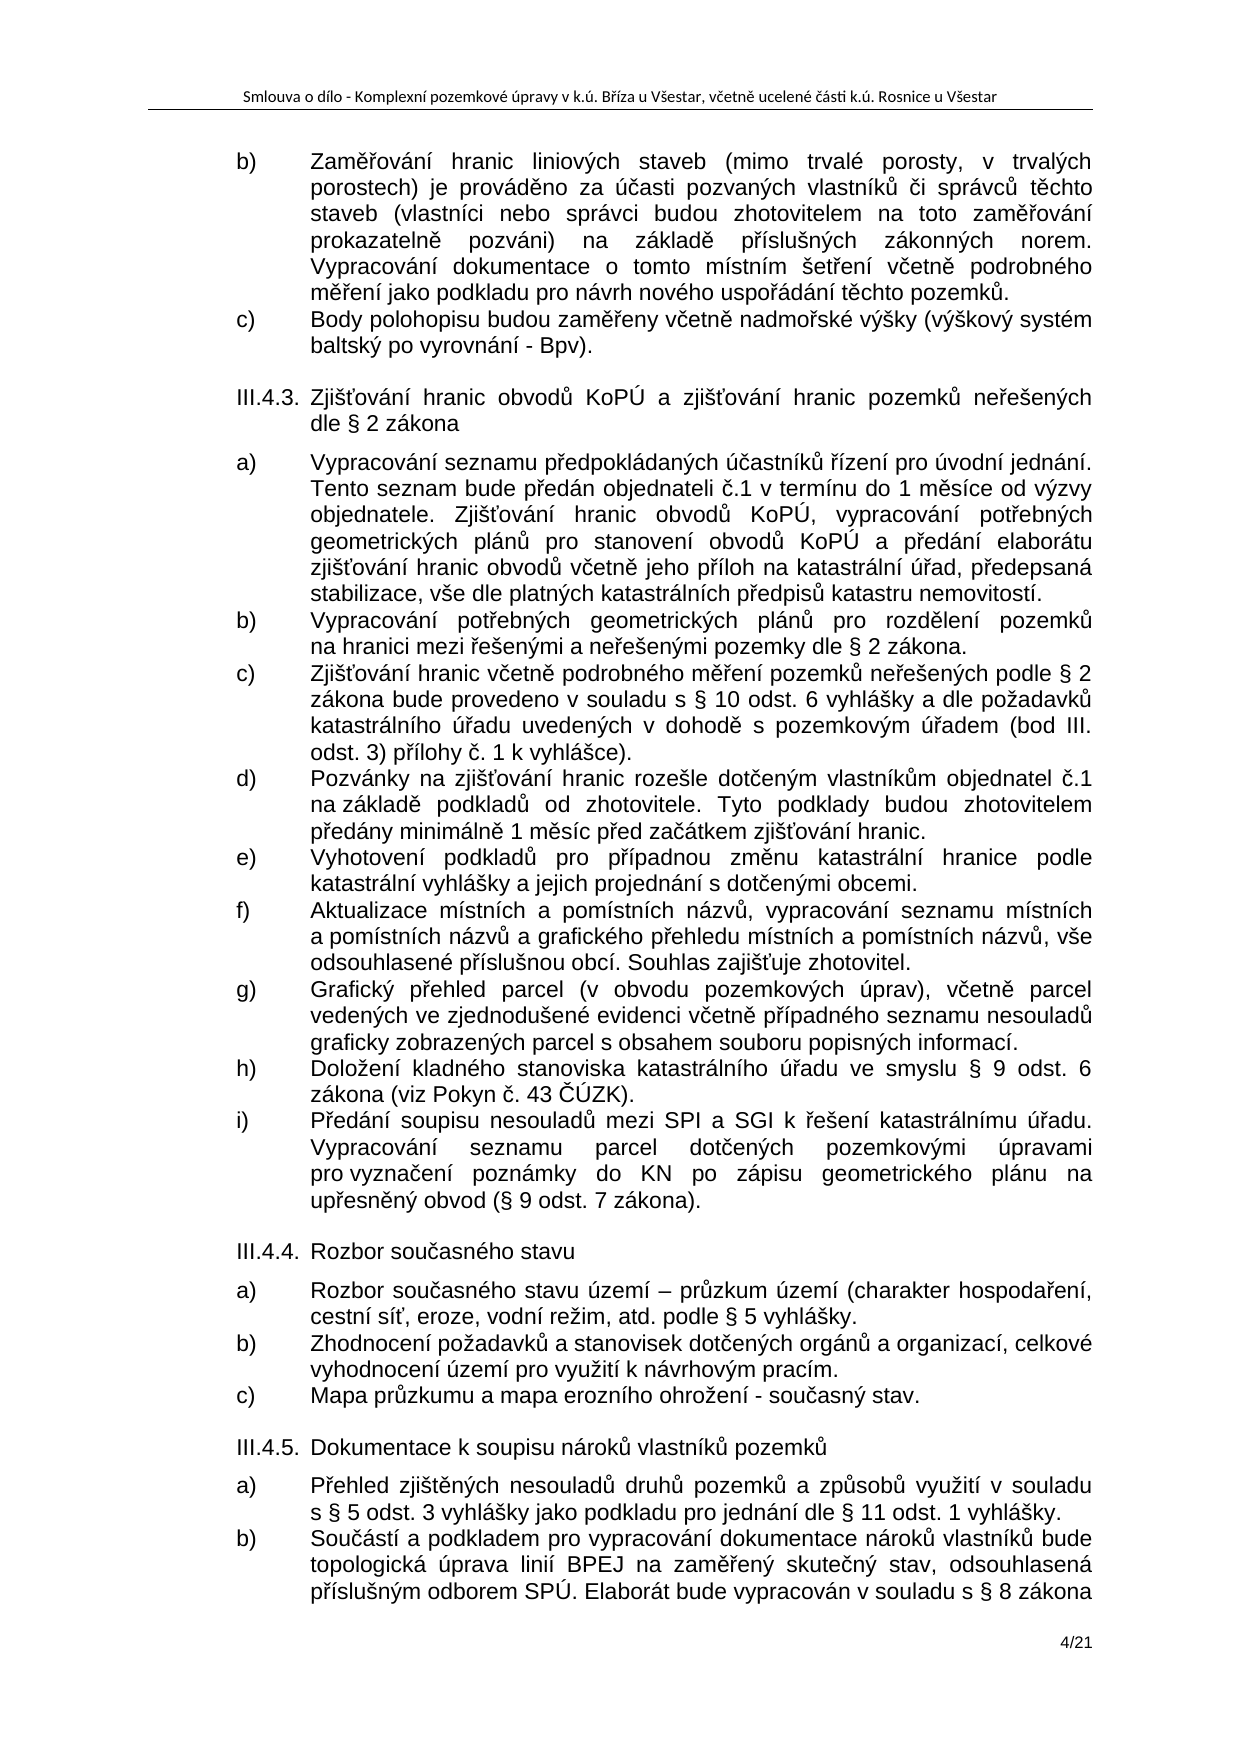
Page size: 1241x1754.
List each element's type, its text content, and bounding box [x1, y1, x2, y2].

text Body polohopisu budou zaměřeny včetně nadmořské výšky (výškový systém baltský po vyrovnání - Bpv). [236, 306, 1093, 358]
text Dokumentace k soupisu nároků vlastníků pozemků [236, 1433, 1093, 1460]
text Vypracování potřebných geometrických plánů pro rozdělení pozemků na hranici mezi řešenými a neřešenými pozemky dle § 2 zákona. [236, 607, 1093, 659]
text Pozvánky na zjišťování hranic rozešle dotčeným vlastníkům objednatel č.1 na základě podkladů od zhotovitele. Tyto podklady budou zhotovitelem předány minimálně 1 měsíc před začátkem zjišťování hranic. [236, 765, 1093, 844]
text Předání soupisu nesouladů mezi SPI a SGI k řešení katastrálnímu úřadu. Vypracování seznamu parcel dotčených pozemkovými úpravami pro vyznačení poznámky do KN po zápisu geometrického plánu na upřesněný obvod (§ 9 odst. 7 zákona). [236, 1107, 1093, 1213]
text Mapa průzkumu a mapa erozního ohrožení - současný stav. [236, 1382, 1093, 1408]
text Přehled zjištěných nesouladů druhů pozemků a způsobů využití v souladu s § 5 odst. 3 vyhlášky jako podkladu pro jednání dle § 11 odst. 1 vyhlášky. [236, 1472, 1093, 1525]
text Aktualizace místních a pomístních názvů, vypracování seznamu místních a pomístních názvů a grafického přehledu místních a pomístních názvů, vše odsouhlasené příslušnou obcí. Souhlas zajišťuje zhotovitel. [236, 897, 1093, 976]
text Vypracování seznamu předpokládaných účastníků řízení pro úvodní jednání. Tento seznam bude předán objednateli č.1 v termínu do 1 měsíce od výzvy objednatele. Zjišťování hranic obvodů KoPÚ, vypracování potřebných geometrických plánů pro stanovení obvodů KoPÚ a předání elaborátu zjišťování hranic obvodů včetně jeho příloh na katastrální úřad, předepsaná stabilizace, vše dle platných katastrálních předpisů katastru nemovitostí. [236, 449, 1093, 607]
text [236, 1525, 1093, 1604]
text Doložení kladného stanoviska katastrálního úřadu ve smyslu § 9 odst. 6 zákona (viz Pokyn č. 43 ČÚZK). [236, 1055, 1093, 1107]
text Rozbor současného stavu území – průzkum území (charakter hospodaření, cestní síť, eroze, vodní režim, atd. podle § 5 vyhlášky. [236, 1277, 1093, 1329]
text Rozbor současného stavu [236, 1238, 1093, 1264]
text Vyhotovení podkladů pro případnou změnu katastrální hranice podle katastrální vyhlášky a jejich projednání s dotčenými obcemi. [236, 844, 1093, 897]
text Zjišťování hranic obvodů KoPÚ a zjišťování hranic pozemků neřešených dle § 2 zákona [236, 383, 1093, 436]
text Zaměřování hranic liniových staveb (mimo trvalé porosty, v trvalých porostech) je prováděno za účasti pozvaných vlastníků či správců těchto staveb (vlastníci nebo správci budou zhotovitelem na toto zaměřování prokazatelně pozváni) na základě příslušných zákonných norem. Vypracování dokumentace o tomto místním šetření včetně podrobného měření jako podkladu pro návrh nového uspořádání těchto pozemků. [236, 148, 1093, 306]
text Zjišťování hranic včetně podrobného měření pozemků neřešených podle § 2 zákona bude provedeno v souladu s § 10 odst. 6 vyhlášky a dle požadavků katastrálního úřadu uvedených v dohodě s pozemkovým úřadem (bod III. odst. 3) přílohy č. 1 k vyhlášce). [236, 659, 1093, 765]
text Grafický přehled parcel (v obvodu pozemkových úprav), včetně parcel vedených ve zjednodušené evidenci včetně případného seznamu nesouladů graficky zobrazených parcel s obsahem souboru popisných informací. [236, 976, 1093, 1055]
text Zhodnocení požadavků a stanovisek dotčených orgánů a organizací, celkové vyhodnocení území pro využití k návrhovým pracím. [236, 1329, 1093, 1382]
